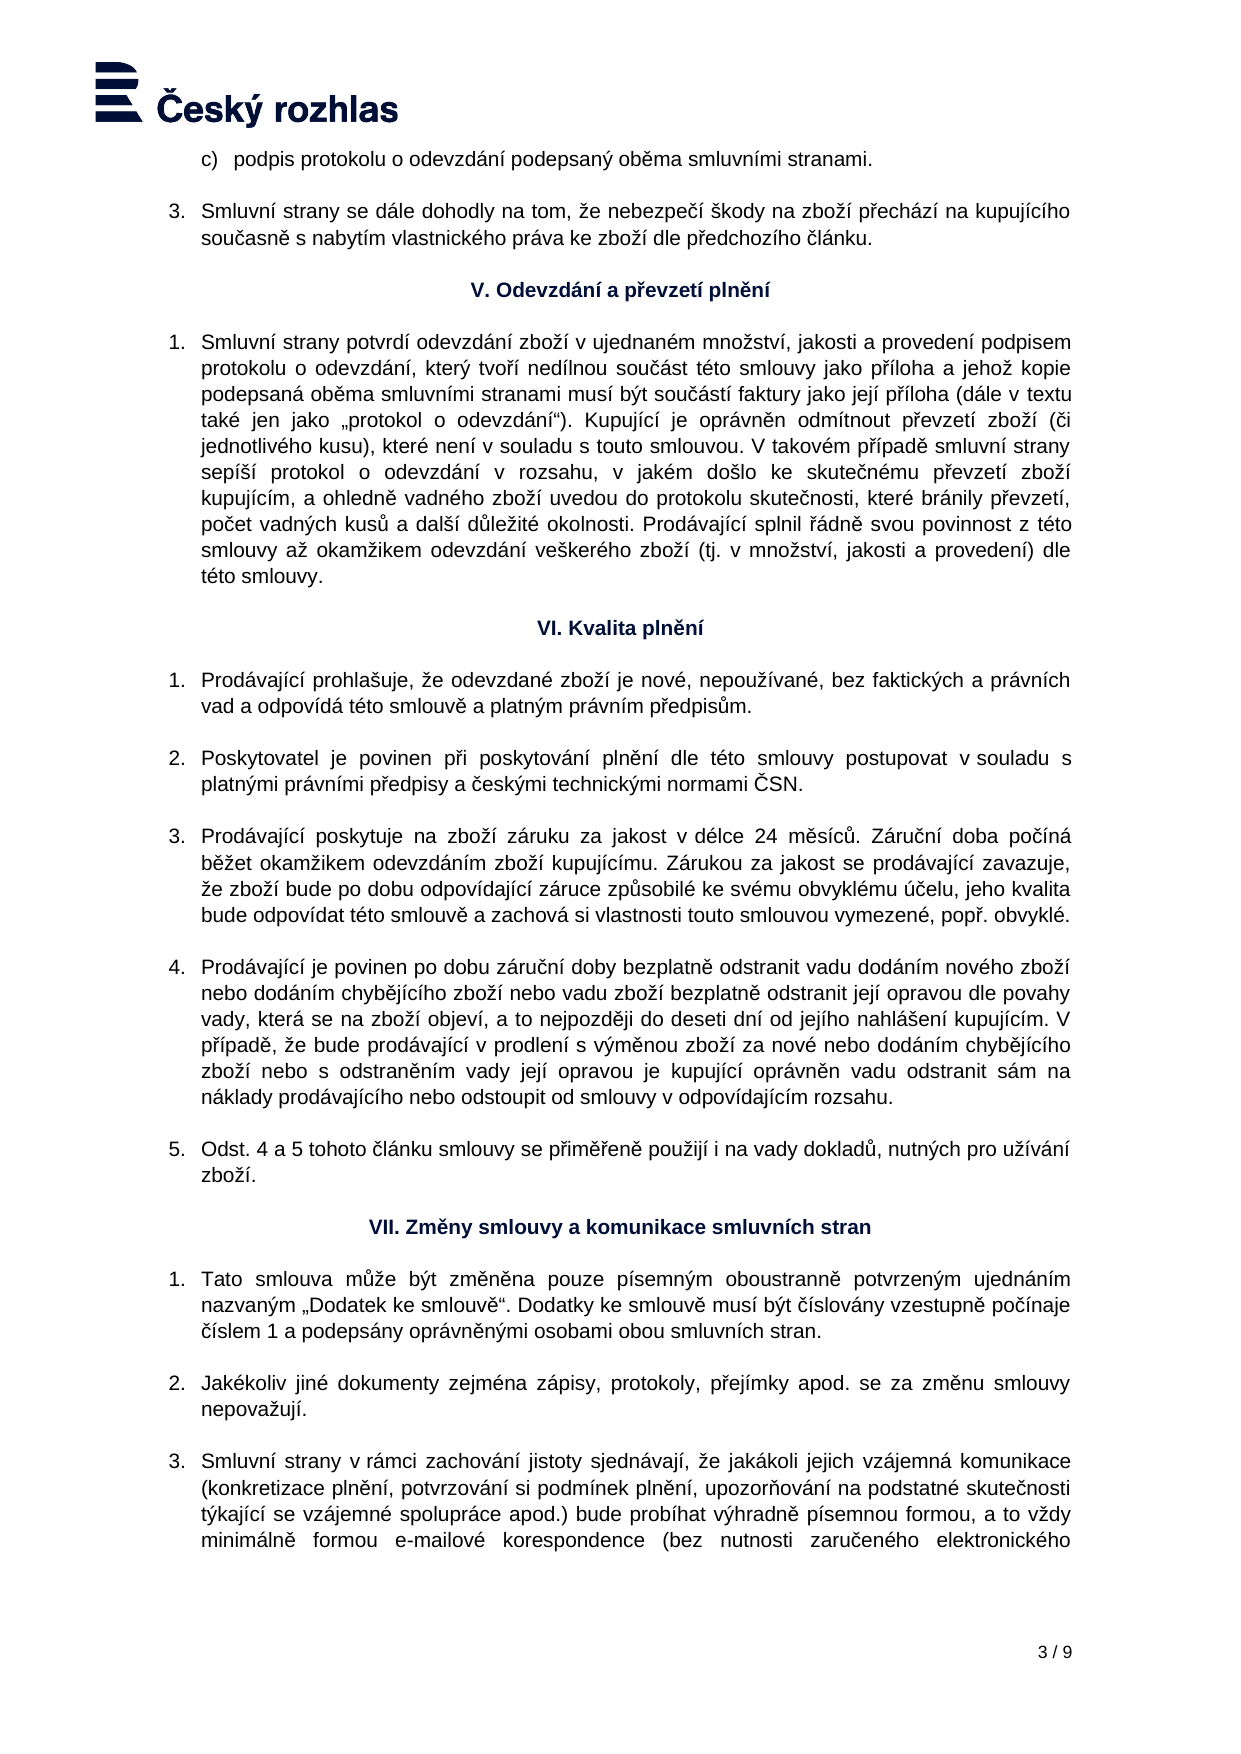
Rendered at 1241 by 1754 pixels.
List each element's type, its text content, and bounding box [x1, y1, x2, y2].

list Smluvní strany potvrdí odevzdání zboží v ujednaném množství, jakosti a provedení podpisem protokolu o odevzdání, který tvoří nedílnou součást této smlouvy jako příloha a jehož kopie podepsaná oběma smluvními stranami musí být součástí faktury jako její příloha (dále v textu také jen jako „protokol o odevzdání“). Kupující je oprávněn odmítnout převzetí zboží (či jednotlivého kusu), které není v souladu s touto smlouvou. V takovém případě smluvní strany sepíší protokol o odevzdání v rozsahu, v jakém došlo ke skutečnému převzetí zboží kupujícím, a ohledně vadného zboží uvedou do protokolu skutečnosti, které bránily převzetí, počet vadných kusů a další důležité okolnosti. Prodávající splnil řádně svou povinnost z této smlouvy až okamžikem odevzdání veškerého zboží (tj. v množství, jakosti a provedení) dle této smlouvy. [168, 328, 1072, 589]
list Poskytovatel je povinen při poskytování plnění dle této smlouvy postupovat v souladu s platnými právními předpisy a českými technickými normami ČSN. [168, 745, 1072, 797]
subtitle Odevzdání a převzetí plnění [168, 276, 1072, 302]
subtitle Kvalita plnění [168, 615, 1072, 641]
list Smluvní strany se dále dohodly na tom, že nebezpečí škody na zboží přechází na kupujícího současně s nabytím vlastnického práva ke zboží dle předchozího článku. [168, 198, 1072, 250]
list Prodávající je povinen po dobu záruční doby bezplatně odstranit vadu dodáním nového zboží nebo dodáním chybějícího zboží nebo vadu zboží bezplatně odstranit její opravou dle povahy vady, která se na zboží objeví, a to nejpozději do deseti dní od jejího nahlášení kupujícím. V případě, že bude prodávající v prodlení s výměnou zboží za nové nebo dodáním chybějícího zboží nebo s odstraněním vady její opravou je kupující oprávněn vadu odstranit sám na náklady prodávajícího nebo odstoupit od smlouvy v odpovídajícím rozsahu. [168, 953, 1072, 1109]
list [168, 1448, 1072, 1552]
list Odst. 4 a 5 tohoto článku smlouvy se přiměřeně použijí i na vady dokladů, nutných pro užívání zboží. [168, 1136, 1072, 1188]
list Jakékoliv jiné dokumenty zejména zápisy, protokoly, přejímky apod. se za změnu smlouvy nepovažují. [168, 1370, 1072, 1422]
list Prodávající prohlašuje, že odevzdané zboží je nové, nepoužívané, bez faktických a právních vad a odpovídá této smlouvě a platným právním předpisům. [168, 667, 1072, 719]
list Prodávající poskytuje na zboží záruku za jakost v délce 24 měsíců. Záruční doba počíná běžet okamžikem odevzdáním zboží kupujícímu. Zárukou za jakost se prodávající zavazuje, že zboží bude po dobu odpovídající záruce způsobilé ke svému obvyklému účelu, jeho kvalita bude odpovídat této smlouvě a zachová si vlastnosti touto smlouvou vymezené, popř. obvyklé. [168, 823, 1072, 927]
picture [95, 62, 398, 128]
subtitle Změny smlouvy a komunikace smluvních stran [168, 1214, 1072, 1240]
list podpis protokolu o odevzdání podepsaný oběma smluvními stranami. [201, 146, 1072, 172]
list Tato smlouva může být změněna pouze písemným oboustranně potvrzeným ujednáním nazvaným „Dodatek ke smlouvě“. Dodatky ke smlouvě musí být číslovány vzestupně počínaje číslem 1 a podepsány oprávněnými osobami obou smluvních stran. [168, 1266, 1072, 1344]
